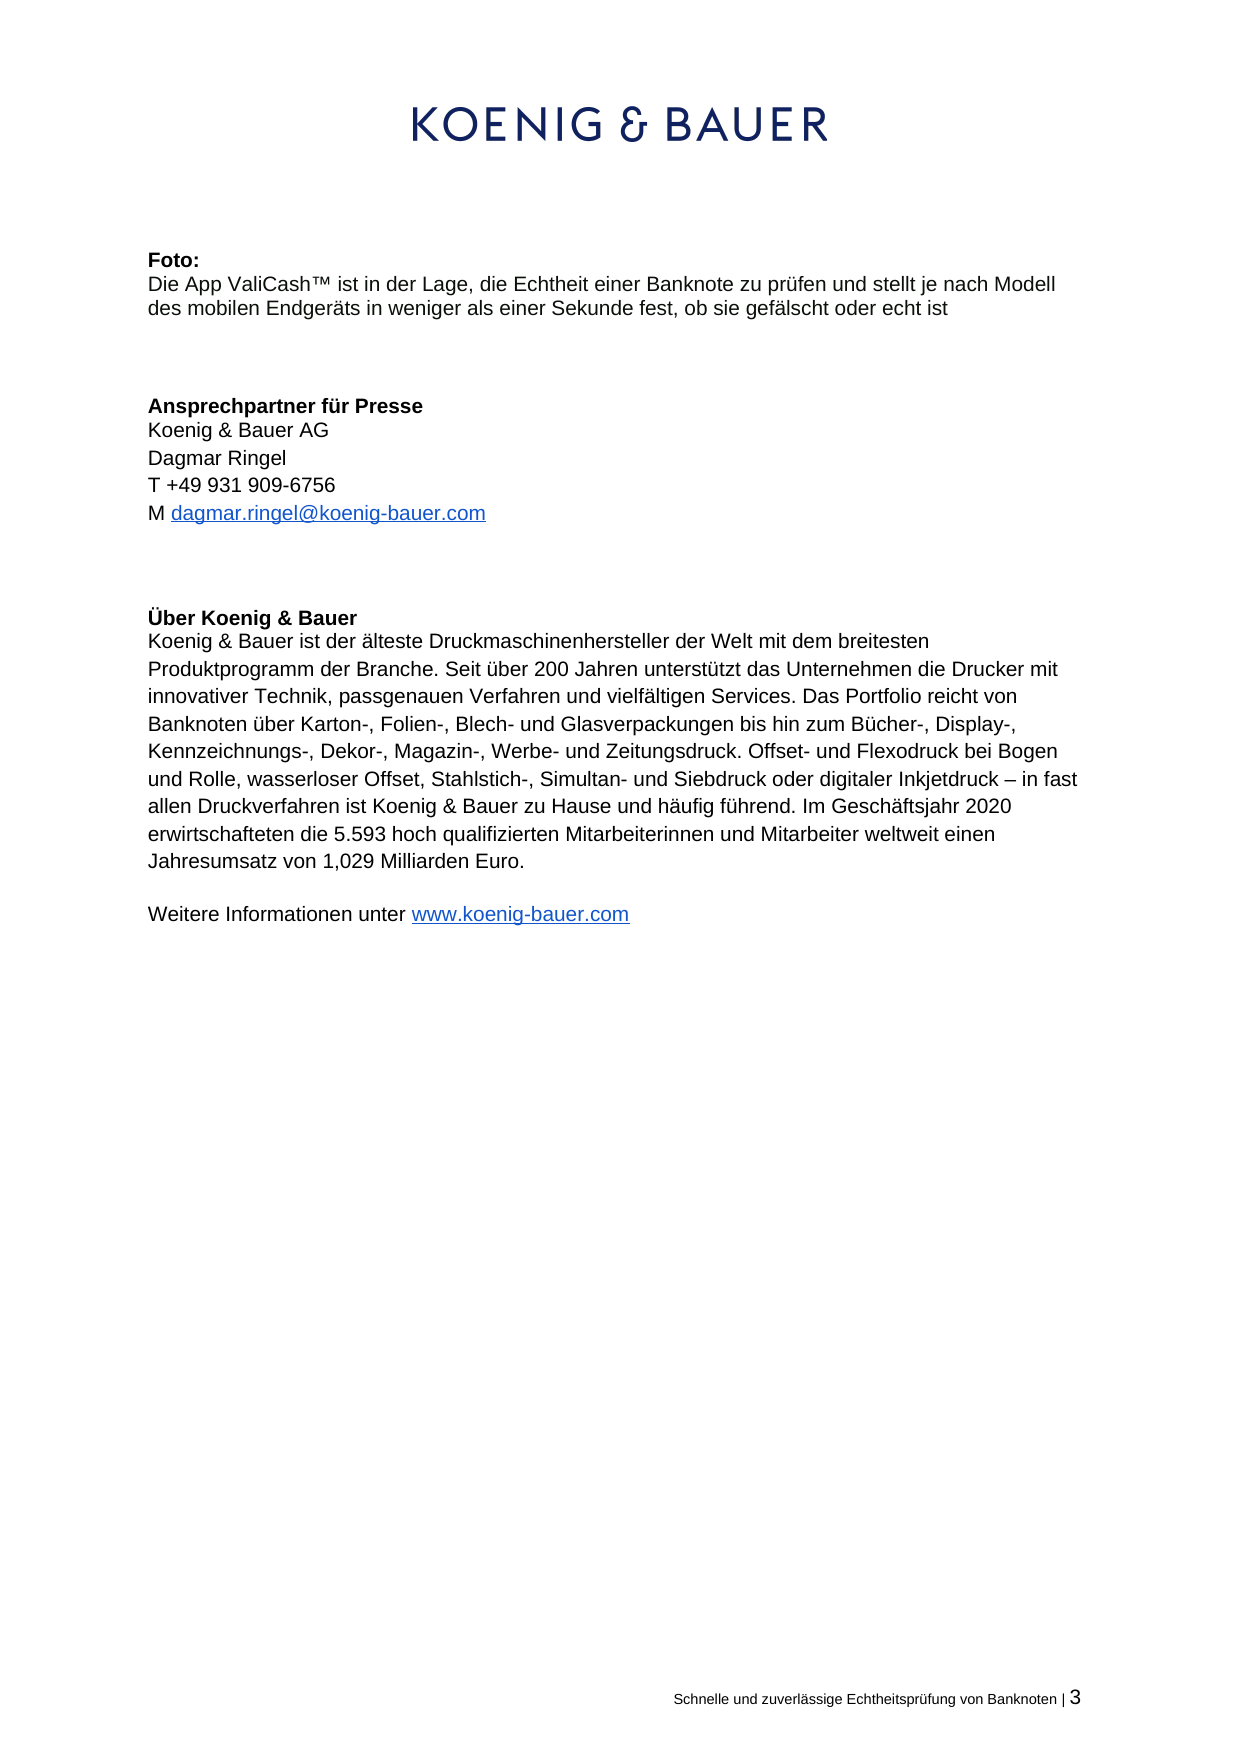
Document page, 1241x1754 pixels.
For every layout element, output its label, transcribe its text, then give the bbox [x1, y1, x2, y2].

text Weitere Informationen unter www.koenig-bauer.com [148, 902, 1092, 926]
text Koenig & Bauer AG Dagmar Ringel T +49 931 909-6756 M dagmar.ringel@koenig-bauer.com [148, 418, 1092, 524]
text Koenig & Bauer ist der älteste Druckmaschinenhersteller der Welt mit dem breitesten Produktprogramm der Branche. Seit über 200 Jahren unterstützt das Unternehmen die Drucker mit innovativer Technik, passgenauen Verfahren und vielfältigen Services. Das Portfolio reicht von Banknoten über Karton-, Folien-, Blech- und Glasverpackungen bis hin zum Bücher-, Display-, Kennzeichnungs-, Dekor-, Magazin-, Werbe- und Zeitungsdruck. Offset- und Flexodruck bei Bogen und Rolle, wasserloser Offset, Stahlstich-, Simultan- und Siebdruck oder digitaler Inkjetdruck – in fast allen Druckverfahren ist Koenig & Bauer zu Hause und häufig führend. Im Geschäftsjahr 2020 erwirtschafteten die 5.593 hoch qualifizierten Mitarbeiterinnen und Mitarbeiter weltweit einen Jahresumsatz von 1,029 Milliarden Euro. [148, 629, 1092, 873]
subtitle Über Koenig & Bauer [148, 605, 1092, 629]
subtitle Foto: [148, 248, 1092, 272]
picture [413, 106, 828, 142]
subtitle Ansprechpartner für Presse [148, 394, 1092, 418]
